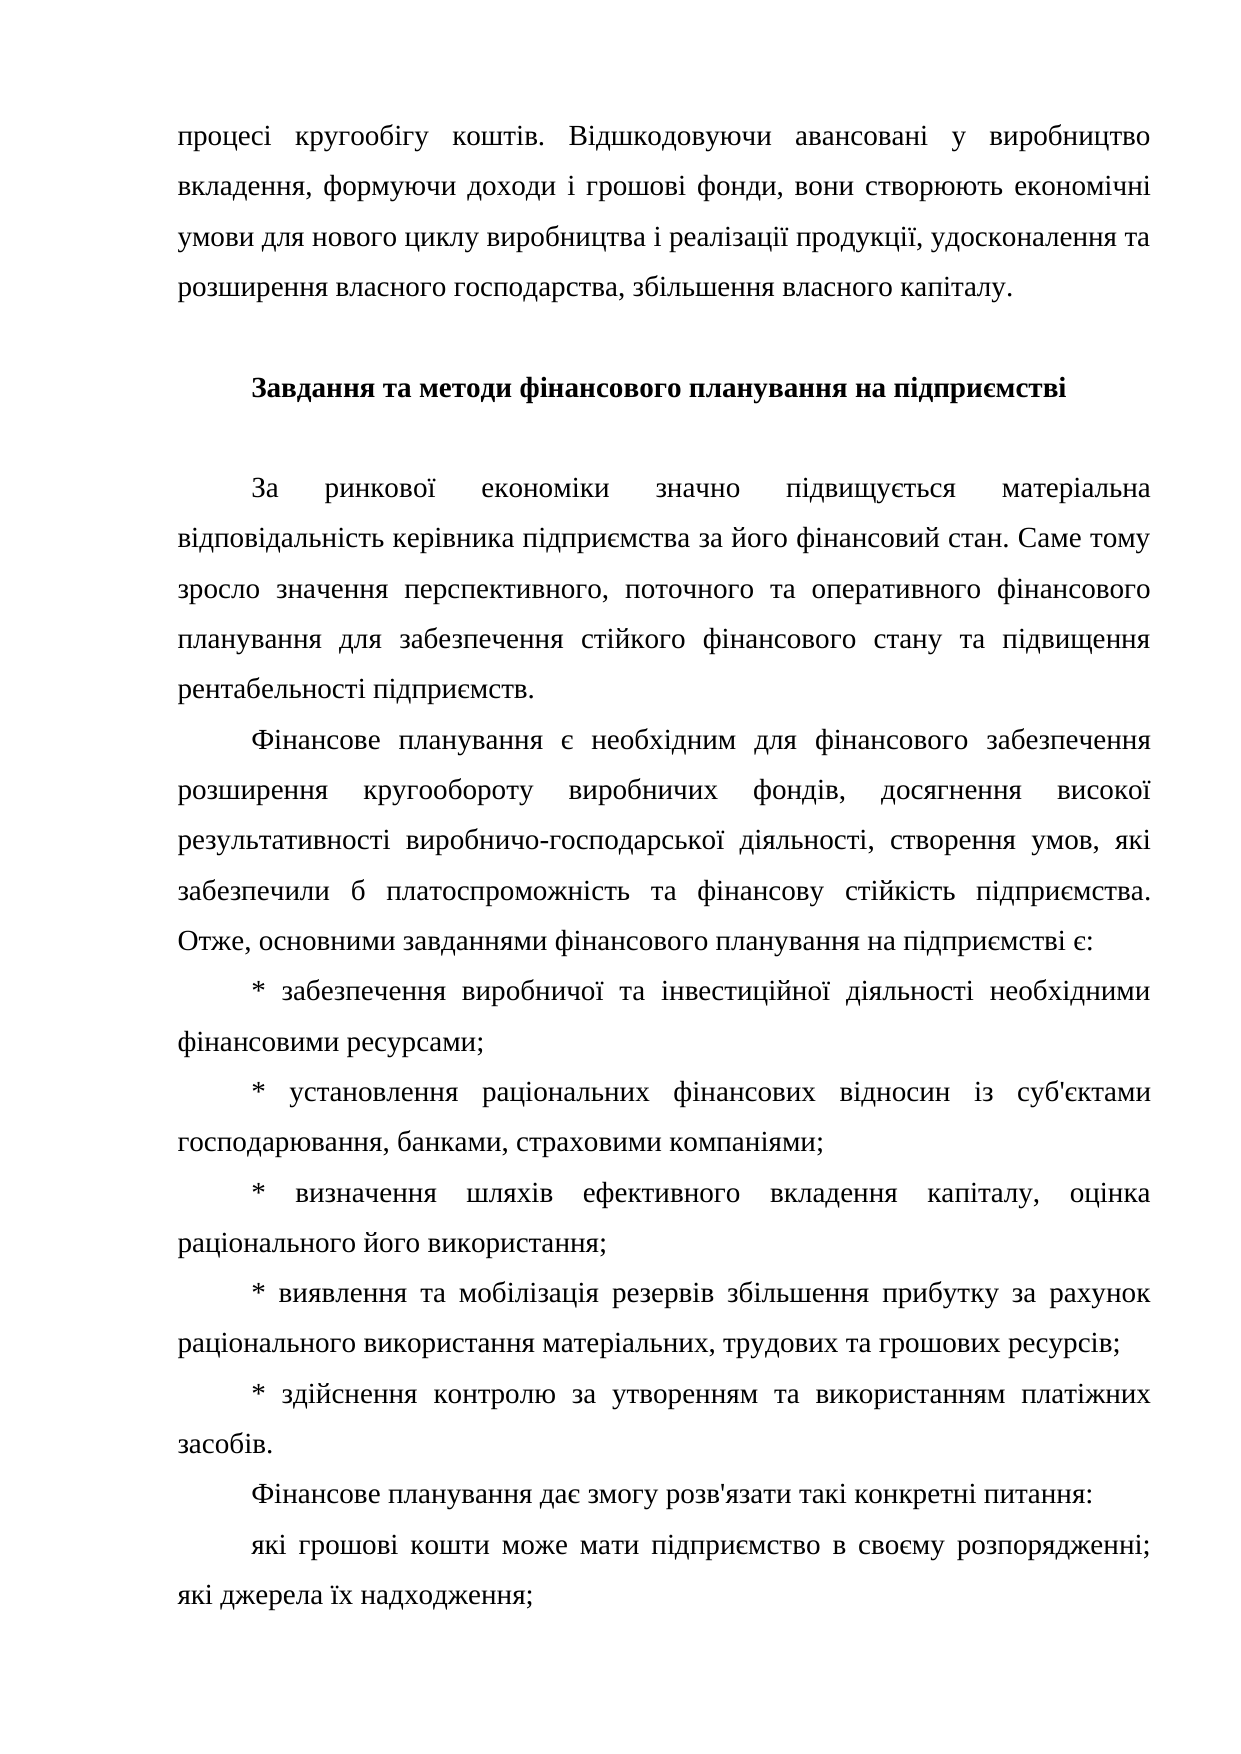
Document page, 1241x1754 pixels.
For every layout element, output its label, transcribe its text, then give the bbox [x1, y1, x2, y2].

text Завдання та методи фінансового планування на підприємстві [177, 370, 1152, 403]
text * здійснення контролю за утворенням та використанням платіжних засобів. [177, 1376, 1152, 1460]
text * виявлення та мобілізація резервів збільшення прибутку за рахунок раціонального використання матеріальних, трудових та грошових ресурсів; [177, 1275, 1152, 1359]
text Фінансове планування дає змогу розв'язати такі конкретні питання: [177, 1477, 1152, 1510]
text Фінансове планування є необхідним для фінансового забезпечення розширення кругообороту виробничих фондів, досягнення високої результативності виробничо-господарської діяльності, створення умов, які забезпечили б платоспроможність та фінансову стійкість підприємства. Отже, основними завданнями фінансового планування на підприємстві є: [177, 722, 1152, 957]
text * установлення раціональних фінансових відносин із суб'єктами господарювання, банками, страховими компаніями; [177, 1074, 1152, 1158]
text які грошові кошти може мати підприємство в своєму розпорядженні; які джерела їх надходження; [177, 1527, 1152, 1611]
text * забезпечення виробничої та інвестиційної діяльності необхідними фінансовими ресурсами; [177, 973, 1152, 1057]
text За ринкової економіки значно підвищується матеріальна відповідальність керівника підприємства за його фінансовий стан. Саме тому зросло значення перспективного, поточного та оперативного фінансового планування для забезпечення стійкого фінансового стану та підвищення рентабельності підприємств. [177, 470, 1152, 705]
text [177, 118, 1152, 303]
text * визначення шляхів ефективного вкладення капіталу, оцінка раціонального його використання; [177, 1175, 1152, 1258]
